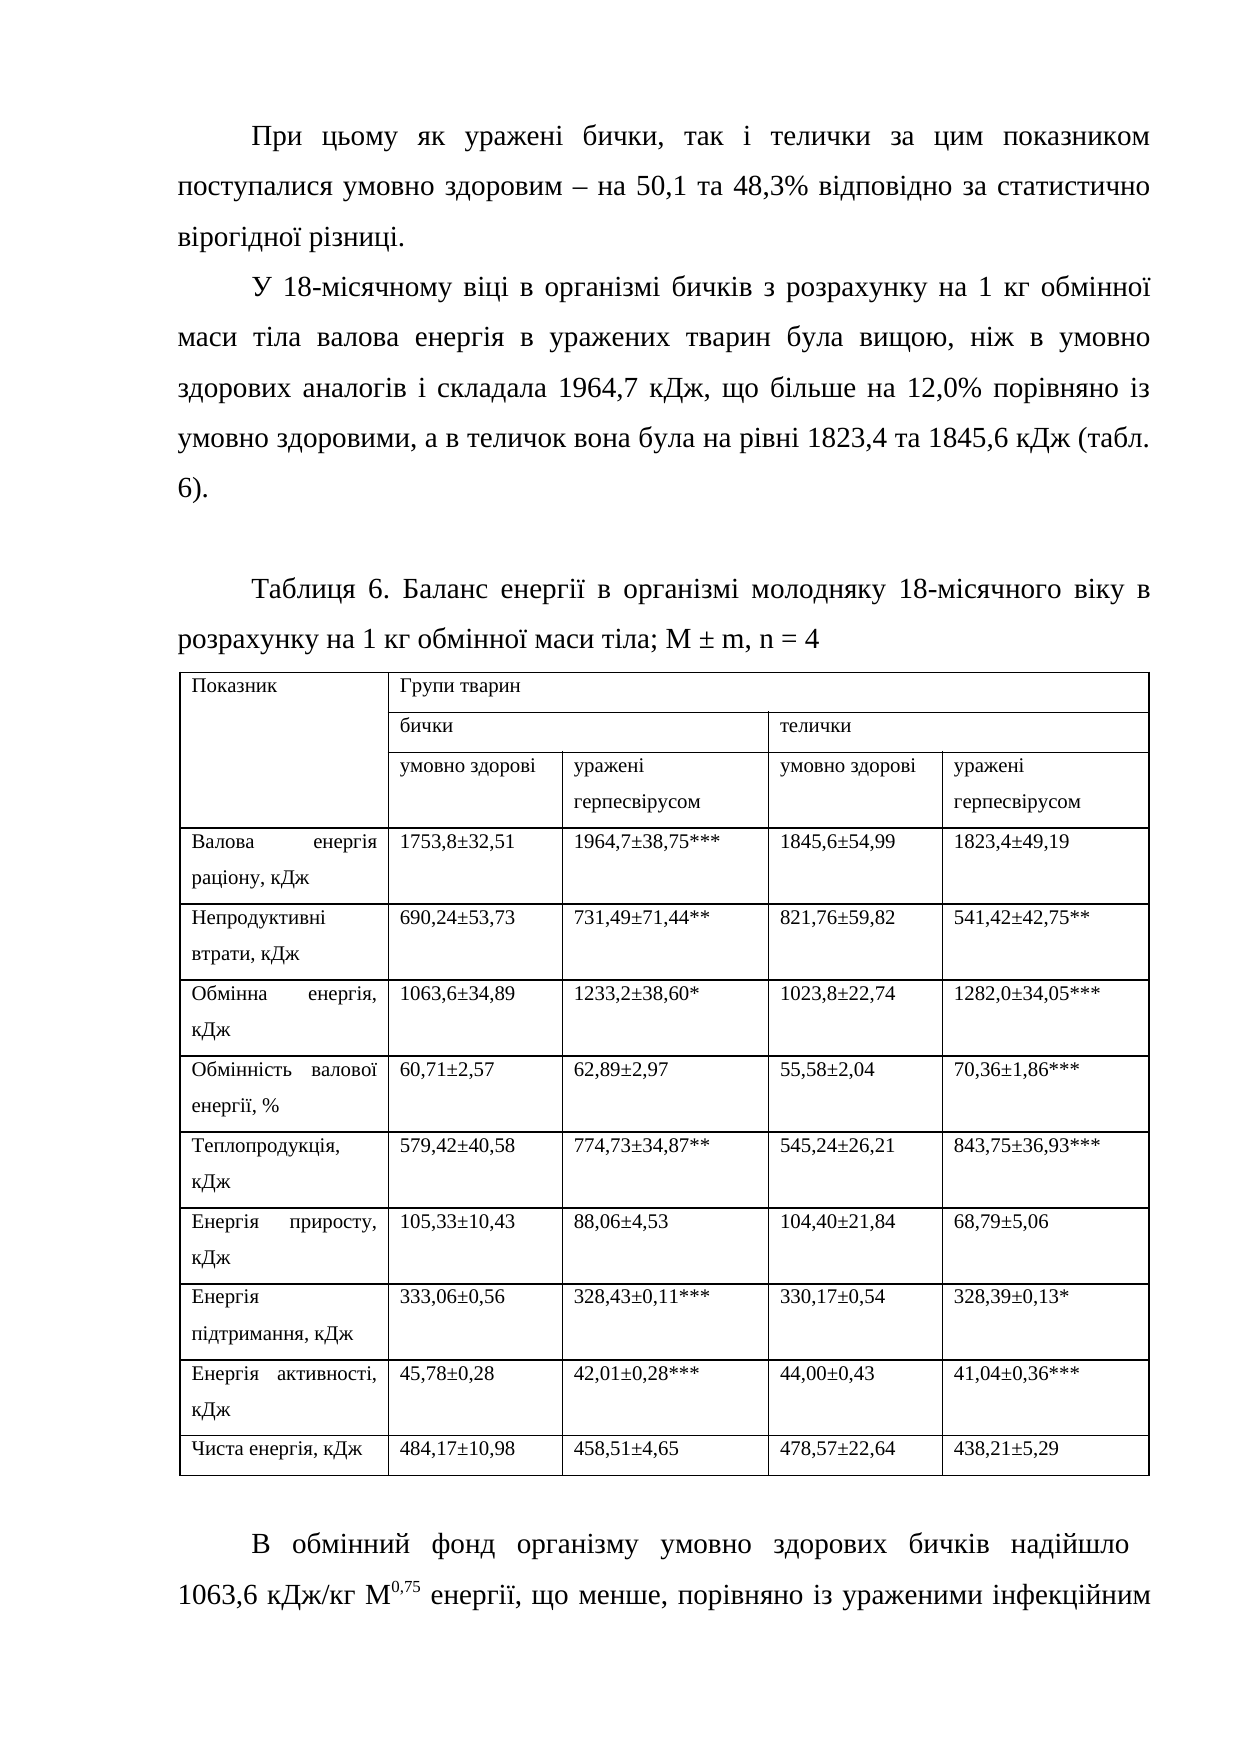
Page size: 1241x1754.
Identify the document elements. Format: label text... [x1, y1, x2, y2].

table_cell 774,73±34,87** [563, 1133, 768, 1207]
table_cell 45,78±0,28 [389, 1361, 562, 1435]
table_cell уражені герпесвірусом [943, 753, 1148, 827]
table_cell 60,71±2,57 [389, 1057, 562, 1131]
table_cell 579,42±40,58 [389, 1133, 562, 1207]
table_cell 438,21±5,29 [943, 1436, 1148, 1475]
table_cell Валова енергія раціону, кДж [181, 829, 388, 903]
table_cell Енергія активності, кДж [181, 1361, 388, 1435]
table_cell умовно здорові [769, 753, 942, 827]
table_cell 1282,0±34,05*** [943, 981, 1148, 1055]
table_cell 1023,8±22,74 [769, 981, 942, 1055]
table_cell Обмінна енергія, кДж [181, 981, 388, 1055]
table_cell 731,49±71,44** [563, 905, 768, 979]
table_cell 68,79±5,06 [943, 1209, 1148, 1283]
table_cell Теплопродукція, кДж [181, 1133, 388, 1207]
table_cell 545,24±26,21 [769, 1133, 942, 1207]
table_header Показник [181, 673, 388, 827]
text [177, 1527, 1152, 1610]
table_cell умовно здорові [389, 753, 562, 827]
subtitle Таблиця 6. Баланс енергії в організмі молодняку 18-місячного віку в розрахунку на 1 кг обмінної маси тіла; М ± m, n = 4 [177, 571, 1152, 655]
table_cell 330,17±0,54 [769, 1285, 942, 1359]
table_cell 1823,4±49,19 [943, 829, 1148, 903]
table_cell 1845,6±54,99 [769, 829, 942, 903]
table_cell 1753,8±32,51 [389, 829, 562, 903]
table_cell 70,36±1,86*** [943, 1057, 1148, 1131]
table_cell 333,06±0,56 [389, 1285, 562, 1359]
table_cell 41,04±0,36*** [943, 1361, 1148, 1435]
table_cell телички [769, 713, 1148, 751]
table_cell 1964,7±38,75*** [563, 829, 768, 903]
table_cell 843,75±36,93*** [943, 1133, 1148, 1207]
text При цьому як уражені бички, так і телички за цим показником поступалися умовно здоровим – на 50,1 та 48,3% відповідно за статистично вірогідної різниці. [177, 118, 1152, 252]
table_cell 328,43±0,11*** [563, 1285, 768, 1359]
table_cell 104,40±21,84 [769, 1209, 942, 1283]
table_cell 1063,6±34,89 [389, 981, 562, 1055]
table_cell Чиста енергія, кДж [181, 1436, 388, 1475]
table_cell 690,24±53,73 [389, 905, 562, 979]
table_cell 458,51±4,65 [563, 1436, 768, 1475]
table_cell бички [389, 713, 768, 751]
table_cell уражені герпесвірусом [563, 753, 768, 827]
table_cell 88,06±4,53 [563, 1209, 768, 1283]
text У 18-місячному віці в організмі бичків з розрахунку на 1 кг обмінної маси тіла валова енергія в уражених тварин була вищою, ніж в умовно здорових аналогів і складала 1964,7 кДж, що більше на 12,0% порівняно із умовно здоровими, а в теличок вона була на рівні 1823,4 та 1845,6 кДж (табл. 6). [177, 269, 1152, 504]
table_cell 1233,2±38,60* [563, 981, 768, 1055]
table_cell 44,00±0,43 [769, 1361, 942, 1435]
table_cell 484,17±10,98 [389, 1436, 562, 1475]
table_cell 478,57±22,64 [769, 1436, 942, 1475]
table_cell 821,76±59,82 [769, 905, 942, 979]
table_cell 42,01±0,28*** [563, 1361, 768, 1435]
table_cell 328,39±0,13* [943, 1285, 1148, 1359]
table_cell 55,58±2,04 [769, 1057, 942, 1131]
table_cell 541,42±42,75** [943, 905, 1148, 979]
table_cell 105,33±10,43 [389, 1209, 562, 1283]
table_cell Непродуктивні втрати, кДж [181, 905, 388, 979]
table_cell Енергія приросту, кДж [181, 1209, 388, 1283]
table_cell Обмінність валової енергії, % [181, 1057, 388, 1131]
table_cell 62,89±2,97 [563, 1057, 768, 1131]
table_cell Енергія підтримання, кДж [181, 1285, 388, 1359]
table_header Групи тварин [389, 673, 1148, 711]
